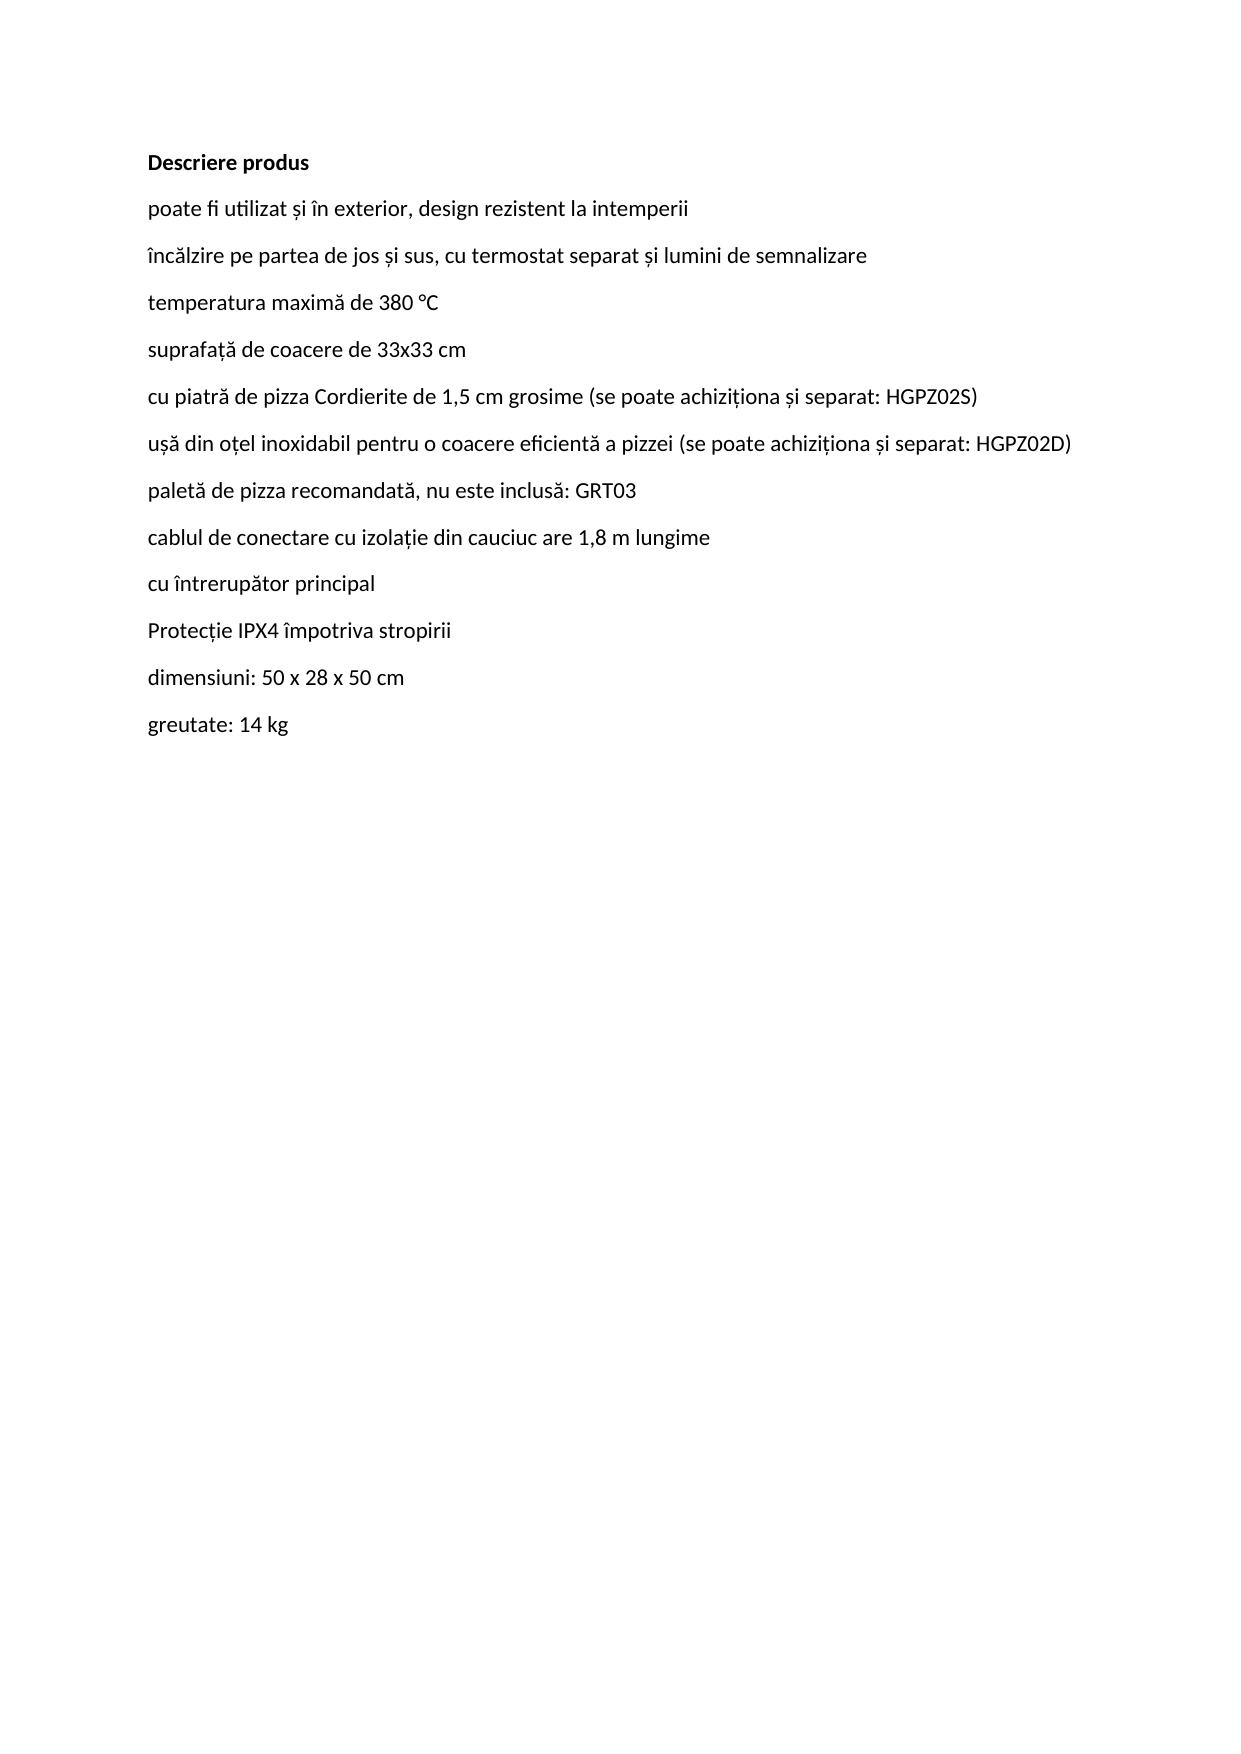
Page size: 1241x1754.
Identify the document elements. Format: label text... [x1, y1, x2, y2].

text cablul de conectare cu izolație din cauciuc are 1,8 m lungime [148, 523, 1093, 551]
text încălzire pe partea de jos și sus, cu termostat separat și lumini de semnalizare [148, 241, 1093, 269]
text paletă de pizza recomandată, nu este inclusă: GRT03 [148, 476, 1093, 504]
text greutate: 14 kg [148, 710, 1093, 738]
text temperatura maximă de 380 °C [148, 288, 1093, 316]
text cu piatră de pizza Cordierite de 1,5 cm grosime (se poate achiziționa și separat: HGPZ02S) [148, 382, 1093, 410]
text dimensiuni: 50 x 28 x 50 cm [148, 663, 1093, 691]
text cu întrerupător principal [148, 569, 1093, 597]
text ușă din oțel inoxidabil pentru o coacere eficientă a pizzei (se poate achiziționa și separat: HGPZ02D) [148, 429, 1093, 457]
text Descriere produs [148, 148, 1093, 176]
text poate fi utilizat și în exterior, design rezistent la intemperii [148, 194, 1093, 222]
text suprafață de coacere de 33x33 cm [148, 335, 1093, 363]
text Protecție IPX4 împotriva stropirii [148, 616, 1093, 644]
